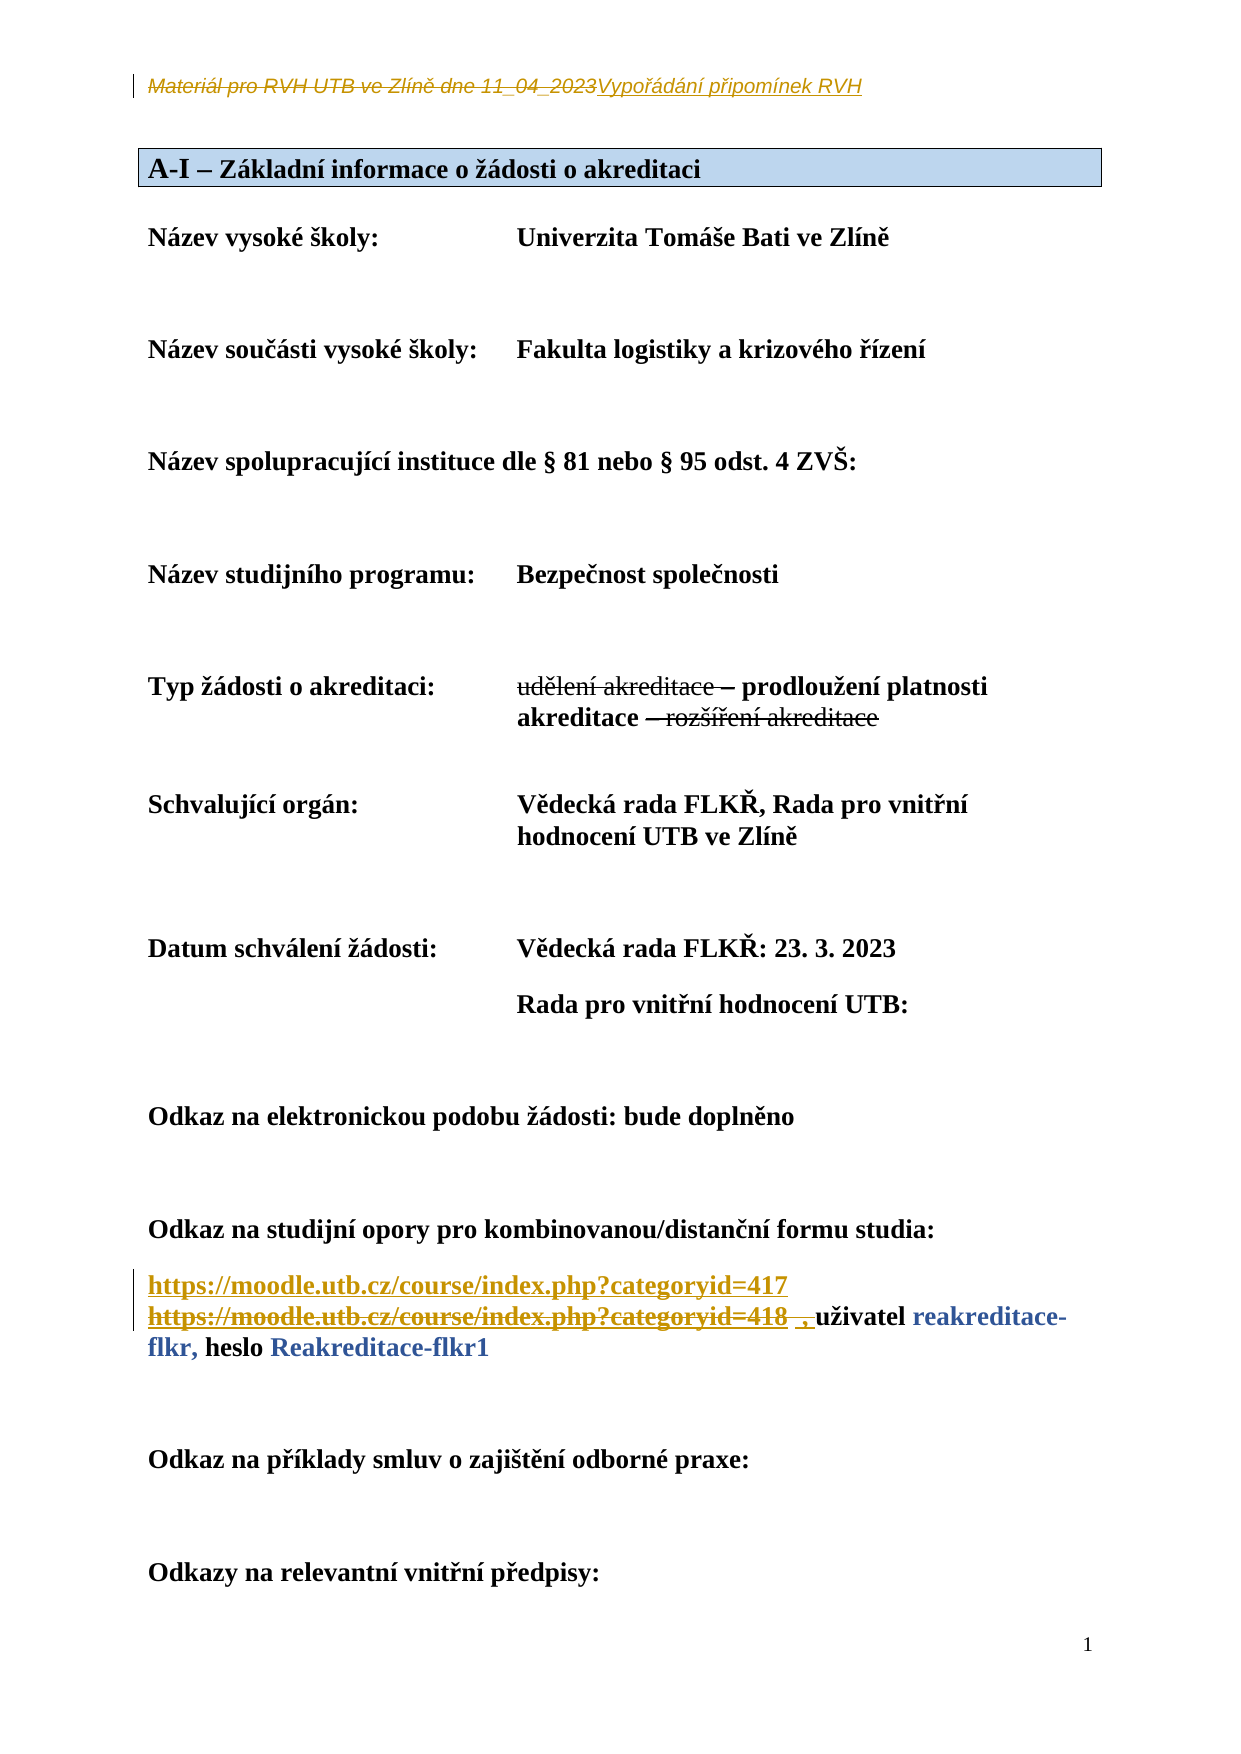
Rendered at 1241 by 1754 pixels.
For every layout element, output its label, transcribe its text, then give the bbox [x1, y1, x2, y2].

text Odkaz na elektronickou podobu žádosti: bude doplněno [148, 1100, 1093, 1132]
text Název součásti vysoké školy: Fakulta logistiky a krizového řízení [148, 333, 1093, 364]
text Typ žádosti o akreditaci: udělení akreditace – prodloužení platnosti akreditace – rozšíření akreditace [148, 670, 1093, 732]
text Název spolupracující instituce dle § 81 nebo § 95 odst. 4 ZVŠ: [148, 446, 1093, 477]
text Datum schválení žádosti: Vědecká rada FLKŘ: 23. 3. 2023 [148, 932, 1093, 963]
text Odkazy na relevantní vnitřní předpisy: [148, 1556, 1093, 1587]
text Odkaz na studijní opory pro kombinovanou/distanční formu studia: [148, 1213, 1093, 1244]
text Název vysoké školy: Univerzita Tomáše Bati ve Zlíně [148, 221, 1093, 252]
text Odkaz na příklady smluv o zajištění odborné praxe: [148, 1443, 1093, 1474]
text A-I – Základní informace o žádosti o akreditaci [139, 149, 1101, 186]
text Název studijního programu: Bezpečnost společnosti [148, 558, 1093, 589]
text Schvalující orgán: Vědecká rada FLKŘ, Rada pro vnitřní hodnocení UTB ve Zlíně [148, 788, 1093, 851]
text Rada pro vnitřní hodnocení UTB: [148, 988, 1093, 1019]
text uživatel reakreditace-flkr, heslo Reakreditace-flkr1 [148, 1300, 1093, 1362]
